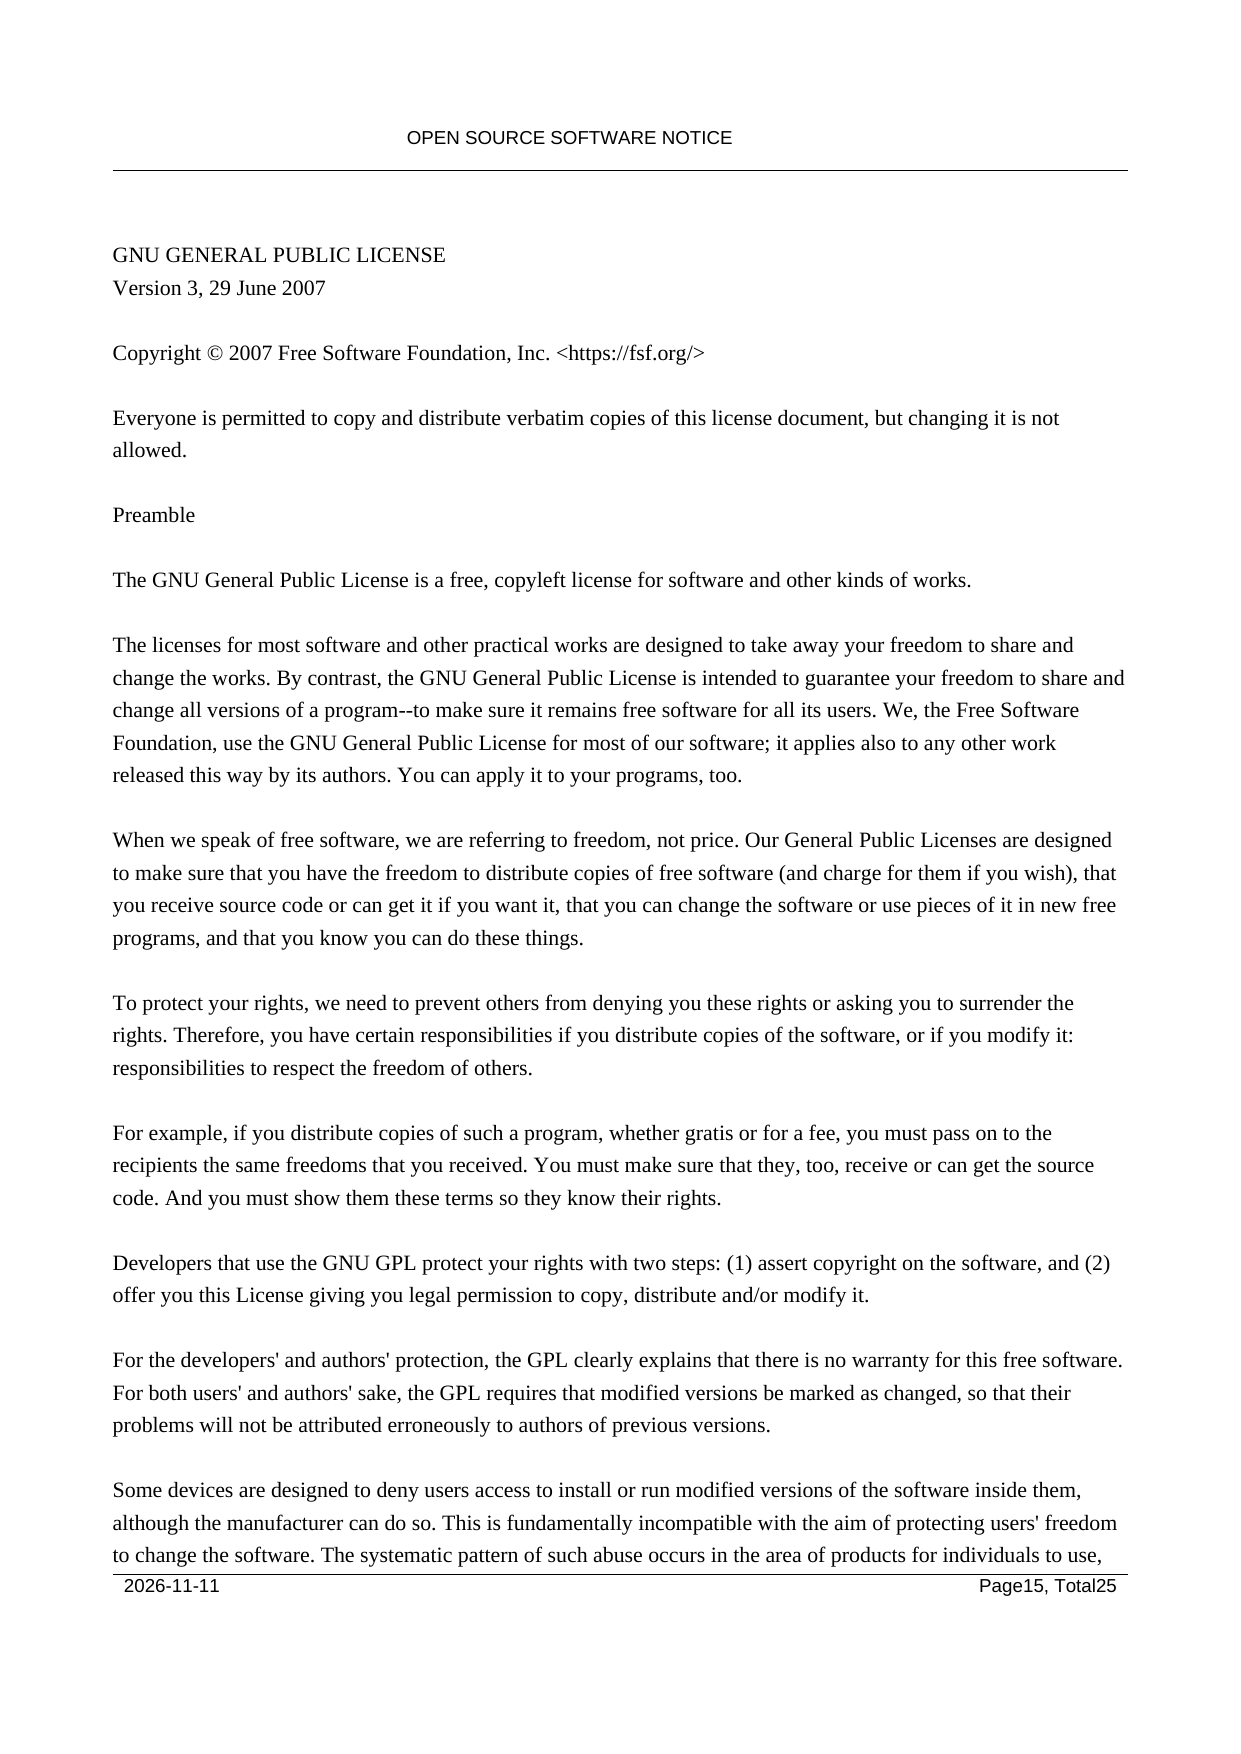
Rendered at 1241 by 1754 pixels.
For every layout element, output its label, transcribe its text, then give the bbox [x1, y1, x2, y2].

text For example, if you distribute copies of such a program, whether gratis or for a fee, you must pass on to the recipients the same freedoms that you received. You must make sure that they, too, receive or can get the source code. And you must show them these terms so they know their rights. [112, 1116, 1128, 1214]
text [112, 1474, 1128, 1571]
text For the developers' and authors' protection, the GPL clearly explains that there is no warranty for this free software. For both users' and authors' sake, the GPL requires that modified versions be marked as changed, so that their problems will not be attributed erroneously to authors of previous versions. [112, 1344, 1128, 1441]
text To protect your rights, we need to prevent others from denying you these rights or asking you to surrender the rights. Therefore, you have certain responsibilities if you distribute copies of the software, or if you modify it: responsibilities to respect the freedom of others. [112, 986, 1128, 1084]
text Preamble [112, 499, 1128, 531]
text The GNU General Public License is a free, copyleft license for software and other kinds of works. [112, 564, 1128, 596]
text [112, 206, 1128, 271]
text Version 3, 29 June 2007 [112, 271, 1128, 304]
text The licenses for most software and other practical works are designed to take away your freedom to share and change the works. By contrast, the GNU General Public License is intended to guarantee your freedom to share and change all versions of a program--to make sure it remains free software for all its users. We, the Free Software Foundation, use the GNU General Public License for most of our software; it applies also to any other work released this way by its authors. You can apply it to your programs, too. [112, 629, 1128, 791]
text When we speak of free software, we are referring to freedom, not price. Our General Public Licenses are designed to make sure that you have the freedom to distribute copies of free software (and charge for them if you wish), that you receive source code or can get it if you want it, that you can change the software or use pieces of it in new free programs, and that you know you can do these things. [112, 824, 1128, 954]
text Copyright © 2007 Free Software Foundation, Inc. <https://fsf.org/> [112, 336, 1128, 369]
text Everyone is permitted to copy and distribute verbatim copies of this license document, but changing it is not allowed. [112, 401, 1128, 466]
text Developers that use the GNU GPL protect your rights with two steps: (1) assert copyright on the software, and (2) offer you this License giving you legal permission to copy, distribute and/or modify it. [112, 1246, 1128, 1311]
